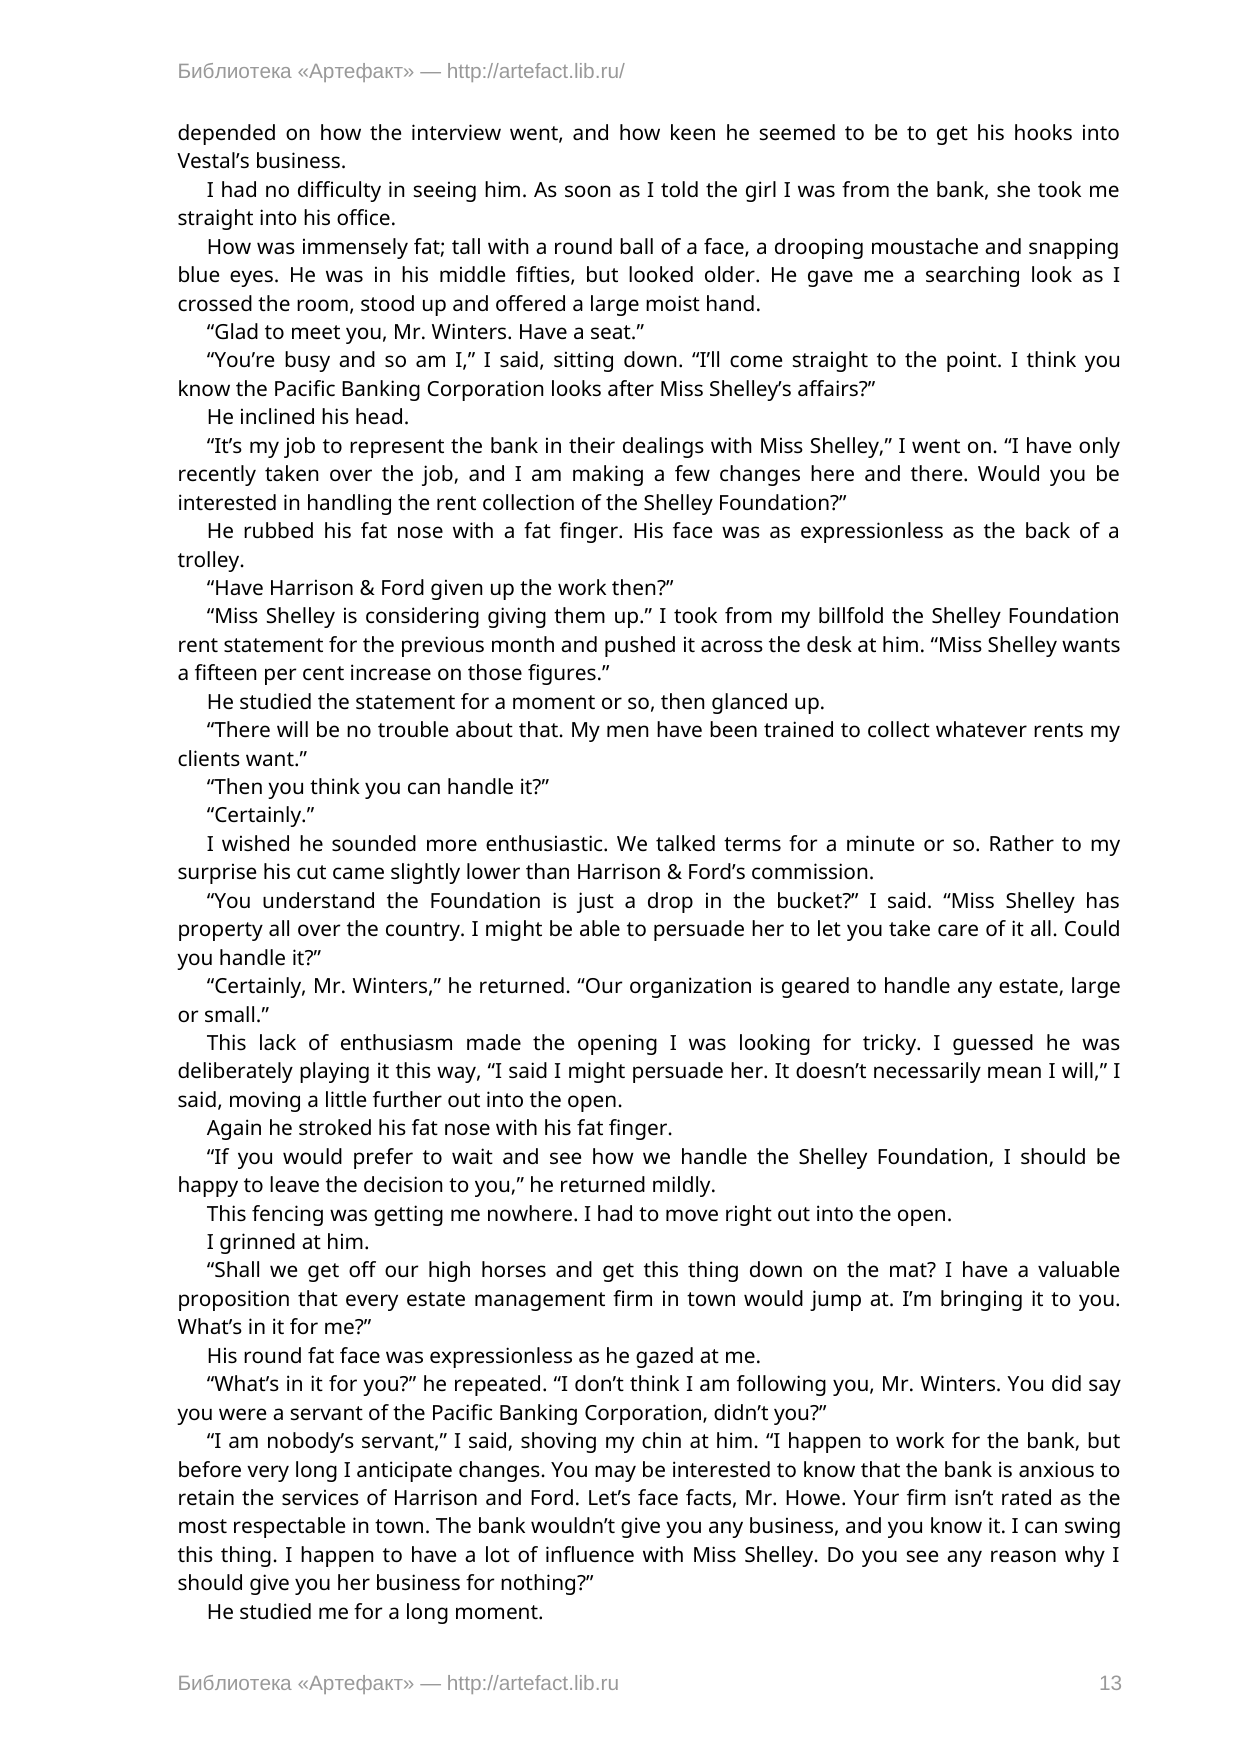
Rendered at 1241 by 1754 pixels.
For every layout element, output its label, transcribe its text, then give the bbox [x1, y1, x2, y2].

text “Certainly.” [177, 801, 1122, 829]
text This lack of enthusiasm made the opening I was looking for tricky. I guessed he was deliberately playing it this way, “I said I might persuade her. It doesn’t necessarily mean I will,” I said, moving a little further out into the open. [177, 1028, 1122, 1113]
text He inclined his head. [177, 402, 1122, 431]
text “You understand the Foundation is just a drop in the bucket?” I said. “Miss Shelley has property all over the country. I might be able to persuade her to let you take care of it all. Could you handle it?” [177, 886, 1122, 971]
text He studied me for a long moment. [177, 1597, 1122, 1625]
text He studied the statement for a moment or so, then glanced up. [177, 687, 1122, 715]
text “Shall we get off our high horses and get this thing down on the mat? I have a valuable proposition that every estate management firm in town would jump at. I’m bringing it to you. What’s in it for me?” [177, 1256, 1122, 1341]
text “It’s my job to represent the bank in their dealings with Miss Shelley,” I went on. “I have only recently taken over the job, and I am making a few changes here and there. Would you be interested in handling the rent collection of the Shelley Foundation?” [177, 431, 1122, 516]
text “Have Harrison & Ford given up the work then?” [177, 573, 1122, 602]
text “Glad to meet you, Mr. Winters. Have a seat.” [177, 317, 1122, 346]
text I wished he sounded more enthusiastic. We talked terms for a minute or so. Rather to my surprise his cut came slightly lower than Harrison & Ford’s commission. [177, 829, 1122, 886]
text “There will be no trouble about that. My men have been trained to collect whatever rents my clients want.” [177, 715, 1122, 772]
text He rubbed his fat nose with a fat finger. His face was as expressionless as the back of a trolley. [177, 516, 1122, 573]
text Again he stroked his fat nose with his fat finger. [177, 1113, 1122, 1142]
text This fencing was getting me nowhere. I had to move right out into the open. [177, 1199, 1122, 1227]
text “What’s in it for you?” he repeated. “I don’t think I am following you, Mr. Winters. You did say you were a servant of the Pacific Banking Corporation, didn’t you?” [177, 1369, 1122, 1426]
text How was immensely fat; tall with a round ball of a face, a drooping moustache and snapping blue eyes. He was in his middle fifties, but looked older. He gave me a searching look as I crossed the room, stood up and offered a large moist hand. [177, 232, 1122, 317]
text “I am nobody’s servant,” I said, shoving my chin at him. “I happen to work for the bank, but before very long I anticipate changes. You may be interested to know that the bank is anxious to retain the services of Harrison and Ford. Let’s face facts, Mr. Howe. Your firm isn’t rated as the most respectable in town. The bank wouldn’t give you any business, and you know it. I can swing this thing. I happen to have a lot of influence with Miss Shelley. Do you see any reason why I should give you her business for nothing?” [177, 1426, 1122, 1597]
text “Miss Shelley is considering giving them up.” I took from my billfold the Shelley Foundation rent statement for the previous month and pushed it across the desk at him. “Miss Shelley wants a fifteen per cent increase on those figures.” [177, 602, 1122, 687]
text I grinned at him. [177, 1227, 1122, 1256]
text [177, 118, 1122, 175]
text “Then you think you can handle it?” [177, 772, 1122, 801]
text His round fat face was expressionless as he gazed at me. [177, 1341, 1122, 1369]
text “Certainly, Mr. Winters,” he returned. “Our organization is geared to handle any estate, large or small.” [177, 971, 1122, 1028]
text I had no difficulty in seeing him. As soon as I told the girl I was from the bank, she took me straight into his office. [177, 175, 1122, 232]
text “If you would prefer to wait and see how we handle the Shelley Foundation, I should be happy to leave the decision to you,” he returned mildly. [177, 1142, 1122, 1199]
text “You’re busy and so am I,” I said, sitting down. “I’ll come straight to the point. I think you know the Pacific Banking Corporation looks after Miss Shelley’s affairs?” [177, 346, 1122, 402]
